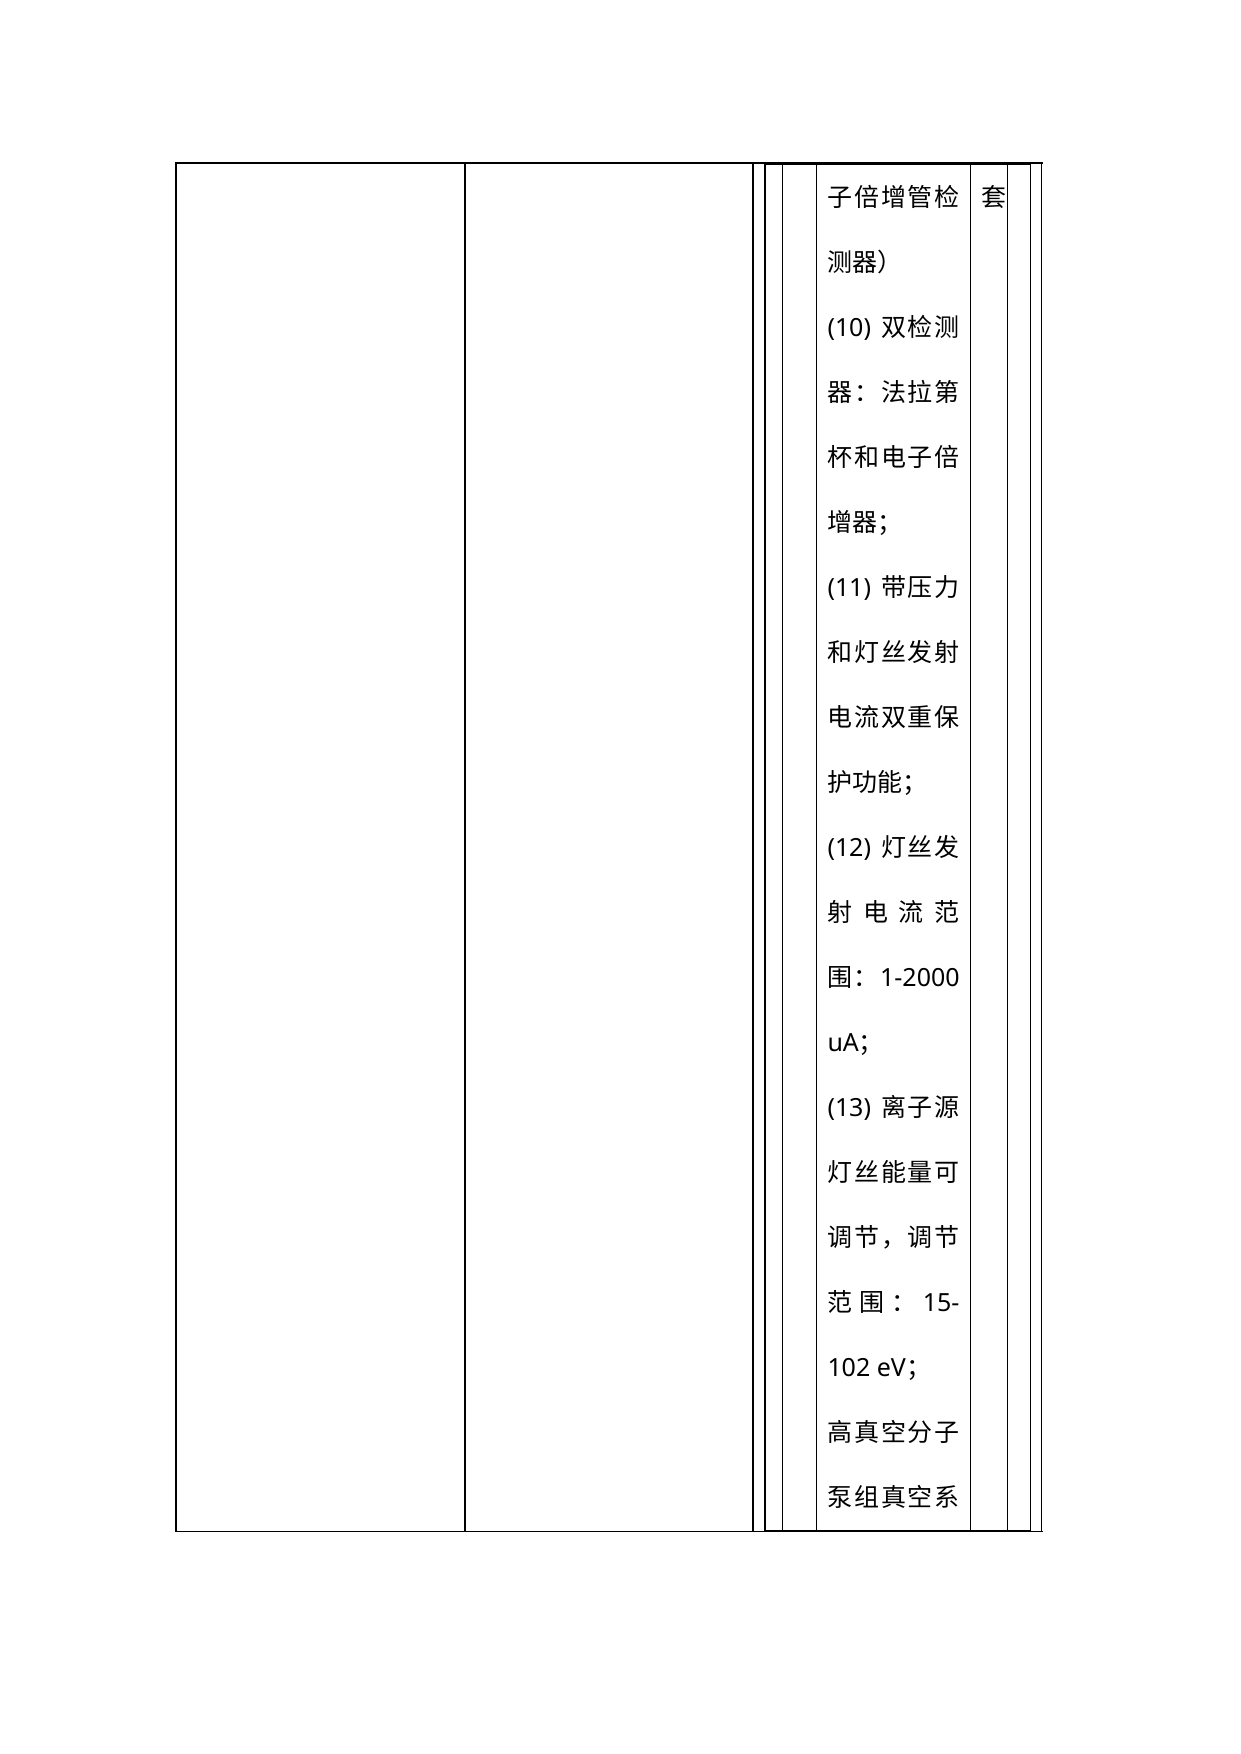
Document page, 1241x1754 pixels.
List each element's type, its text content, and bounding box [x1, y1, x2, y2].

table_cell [783, 165, 816, 1530]
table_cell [754, 164, 764, 1531]
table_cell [971, 165, 1007, 1530]
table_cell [1031, 164, 1041, 1531]
table_cell ★ [466, 164, 752, 1531]
table_cell 1 [177, 164, 464, 1531]
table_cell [1008, 165, 1030, 1530]
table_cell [766, 165, 782, 1530]
